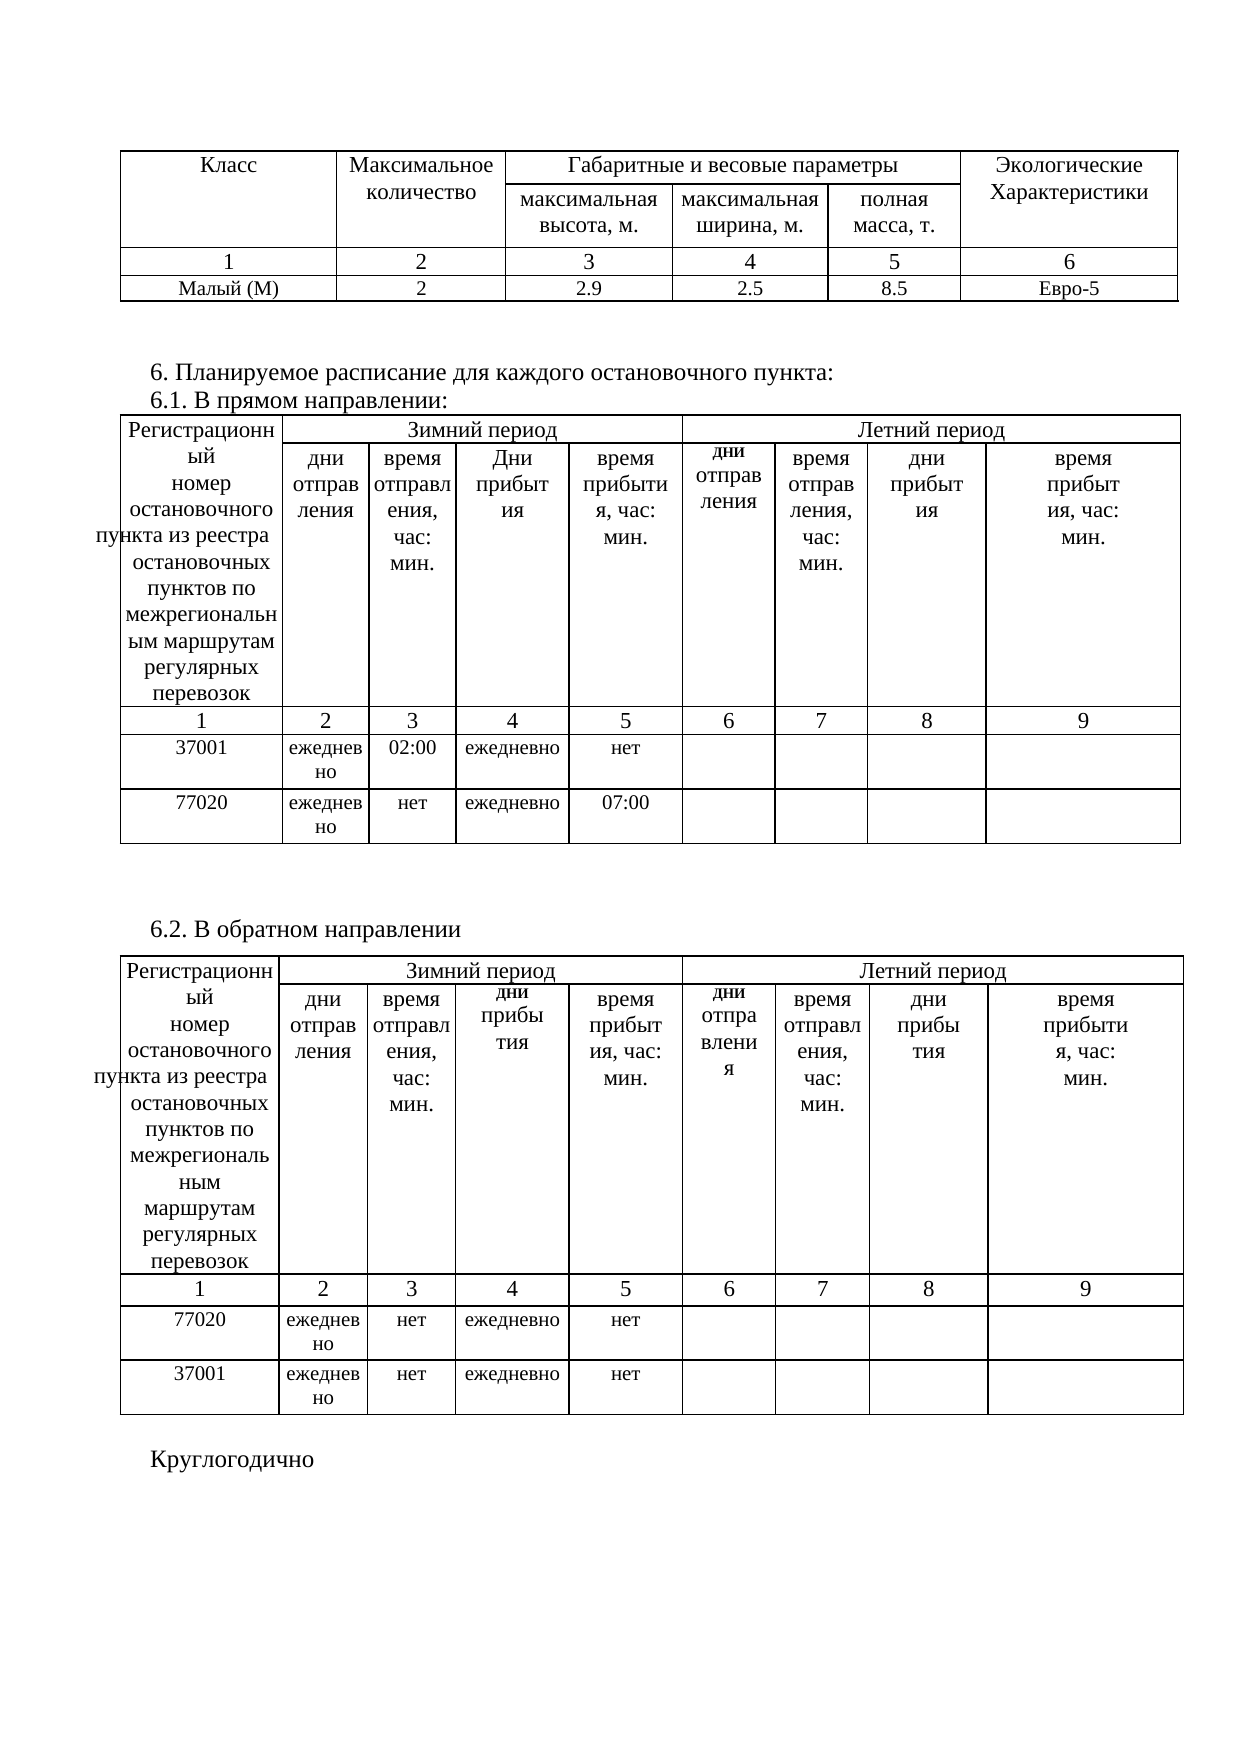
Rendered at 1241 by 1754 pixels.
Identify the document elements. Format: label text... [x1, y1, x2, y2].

table_cell 5 [829, 248, 960, 274]
table_cell 1 [121, 707, 282, 734]
table_cell ежедневно [283, 735, 368, 788]
table_cell время прибыт ия, час: мин. [987, 444, 1180, 706]
table_cell полная масса, т. [829, 185, 960, 247]
text 6.1. В прямом направлении: [150, 386, 1090, 414]
table_cell 3 [370, 707, 455, 734]
table_cell 07:00 [570, 790, 682, 842]
table_cell 77020 [121, 1307, 278, 1359]
table_cell время отправл ения, час: мин. [370, 444, 455, 706]
table_header Летний период [683, 957, 1183, 983]
table_cell 5 [570, 707, 682, 734]
text 6. Планируемое расписание для каждого остановочного пункта: [150, 357, 1090, 386]
table_cell 4 [673, 248, 827, 274]
text Круглогодично [150, 1444, 1090, 1473]
table_cell нет [570, 735, 682, 788]
table_header Максимальное количество [337, 152, 505, 247]
table_cell 02:00 [370, 735, 455, 788]
table_cell нет [368, 1361, 455, 1414]
table_cell нет [370, 790, 455, 842]
table_cell [683, 790, 774, 842]
table_cell время прибыти я, час: мин. [989, 985, 1183, 1273]
table_cell 6 [683, 1275, 775, 1305]
table_cell 6 [683, 707, 774, 734]
table_cell [987, 735, 1180, 788]
table_cell время отправ ления, час: мин. [776, 444, 867, 706]
table_header Регистрационный номер остановочного пункта из реестра остановочных пунктов по межрегиональным маршрутам регулярных перевозок [121, 416, 282, 706]
table_cell [989, 1307, 1183, 1359]
table_cell ежедневно [283, 790, 368, 842]
table_cell [776, 735, 867, 788]
table_cell 2.9 [506, 276, 672, 300]
table_cell [776, 790, 867, 842]
table_cell [683, 735, 774, 788]
table_cell ежедневно [280, 1307, 367, 1359]
table_cell [870, 1307, 987, 1359]
table_header Зимний период [283, 416, 682, 442]
table_cell ежедневно [456, 1361, 568, 1414]
table_cell Дни прибыт ия [457, 444, 568, 706]
table_cell [683, 1307, 775, 1359]
table_cell 4 [456, 1275, 568, 1305]
table_cell 7 [776, 1275, 869, 1305]
table_cell 37001 [121, 1361, 278, 1414]
table_cell [776, 1307, 869, 1359]
table_cell 2 [283, 707, 368, 734]
table_cell 77020 [121, 790, 282, 842]
table_header Зимний период [280, 957, 682, 983]
table_cell Евро-5 [961, 276, 1177, 300]
table_cell 2 [337, 276, 505, 300]
table_header Экологические Характеристики [961, 152, 1177, 247]
table_cell время отправл ения, час: мин. [776, 985, 869, 1273]
table_cell 4 [457, 707, 568, 734]
table_cell нет [368, 1307, 455, 1359]
table_cell 5 [570, 1275, 682, 1305]
table_cell время прибыт ия, час: мин. [570, 985, 682, 1273]
table_cell 8.5 [829, 276, 960, 300]
table_cell нет [570, 1307, 682, 1359]
table_cell ДНИ отправ ления [683, 444, 774, 706]
table_cell 9 [987, 707, 1180, 734]
table_cell 3 [368, 1275, 455, 1305]
table_cell 8 [868, 707, 985, 734]
table_cell максимальная ширина, м. [673, 185, 827, 247]
table_cell 2 [280, 1275, 367, 1305]
table_cell нет [570, 1361, 682, 1414]
table_cell Малый (М) [121, 276, 336, 300]
table_cell ежедневно [456, 1307, 568, 1359]
table_cell 6 [961, 248, 1177, 274]
table_cell 8 [870, 1275, 987, 1305]
table_cell время прибыти я, час: мин. [570, 444, 682, 706]
table_cell 2 [337, 248, 505, 274]
table_cell [987, 790, 1180, 842]
table_cell ежедневно [280, 1361, 367, 1414]
table_cell ДНИ прибы тия [456, 985, 568, 1273]
table_cell 1 [121, 1275, 278, 1305]
table_cell дни отправ ления [280, 985, 367, 1273]
table_header Летний период [683, 416, 1180, 442]
table_cell 7 [776, 707, 867, 734]
table_cell ежедневно [457, 735, 568, 788]
table_cell 37001 [121, 735, 282, 788]
table_cell [683, 1361, 775, 1414]
table_cell дни отправ ления [283, 444, 368, 706]
table_cell [989, 1361, 1183, 1414]
table_cell [870, 1361, 987, 1414]
table_cell дни прибы тия [870, 985, 987, 1273]
table_cell 9 [989, 1275, 1183, 1305]
table_cell ежедневно [457, 790, 568, 842]
table_header Габаритные и весовые параметры [506, 152, 960, 183]
table_cell 2.5 [673, 276, 827, 300]
table_cell [868, 790, 985, 842]
table_cell 3 [506, 248, 672, 274]
table_cell дни прибыт ия [868, 444, 985, 706]
table_cell 1 [121, 248, 336, 274]
table_cell ДНИ отпра влени я [683, 985, 775, 1273]
table_cell время отправл ения, час: мин. [368, 985, 455, 1273]
table_header Регистрационный номер остановочного пункта из реестра остановочных пунктов по межрегиональным маршрутам регулярных перевозок [121, 957, 278, 1273]
table_header Класс [121, 152, 336, 247]
table_cell [868, 735, 985, 788]
table_cell [776, 1361, 869, 1414]
table_cell максимальная высота, м. [506, 185, 672, 247]
text 6.2. В обратном направлении [150, 914, 1090, 943]
